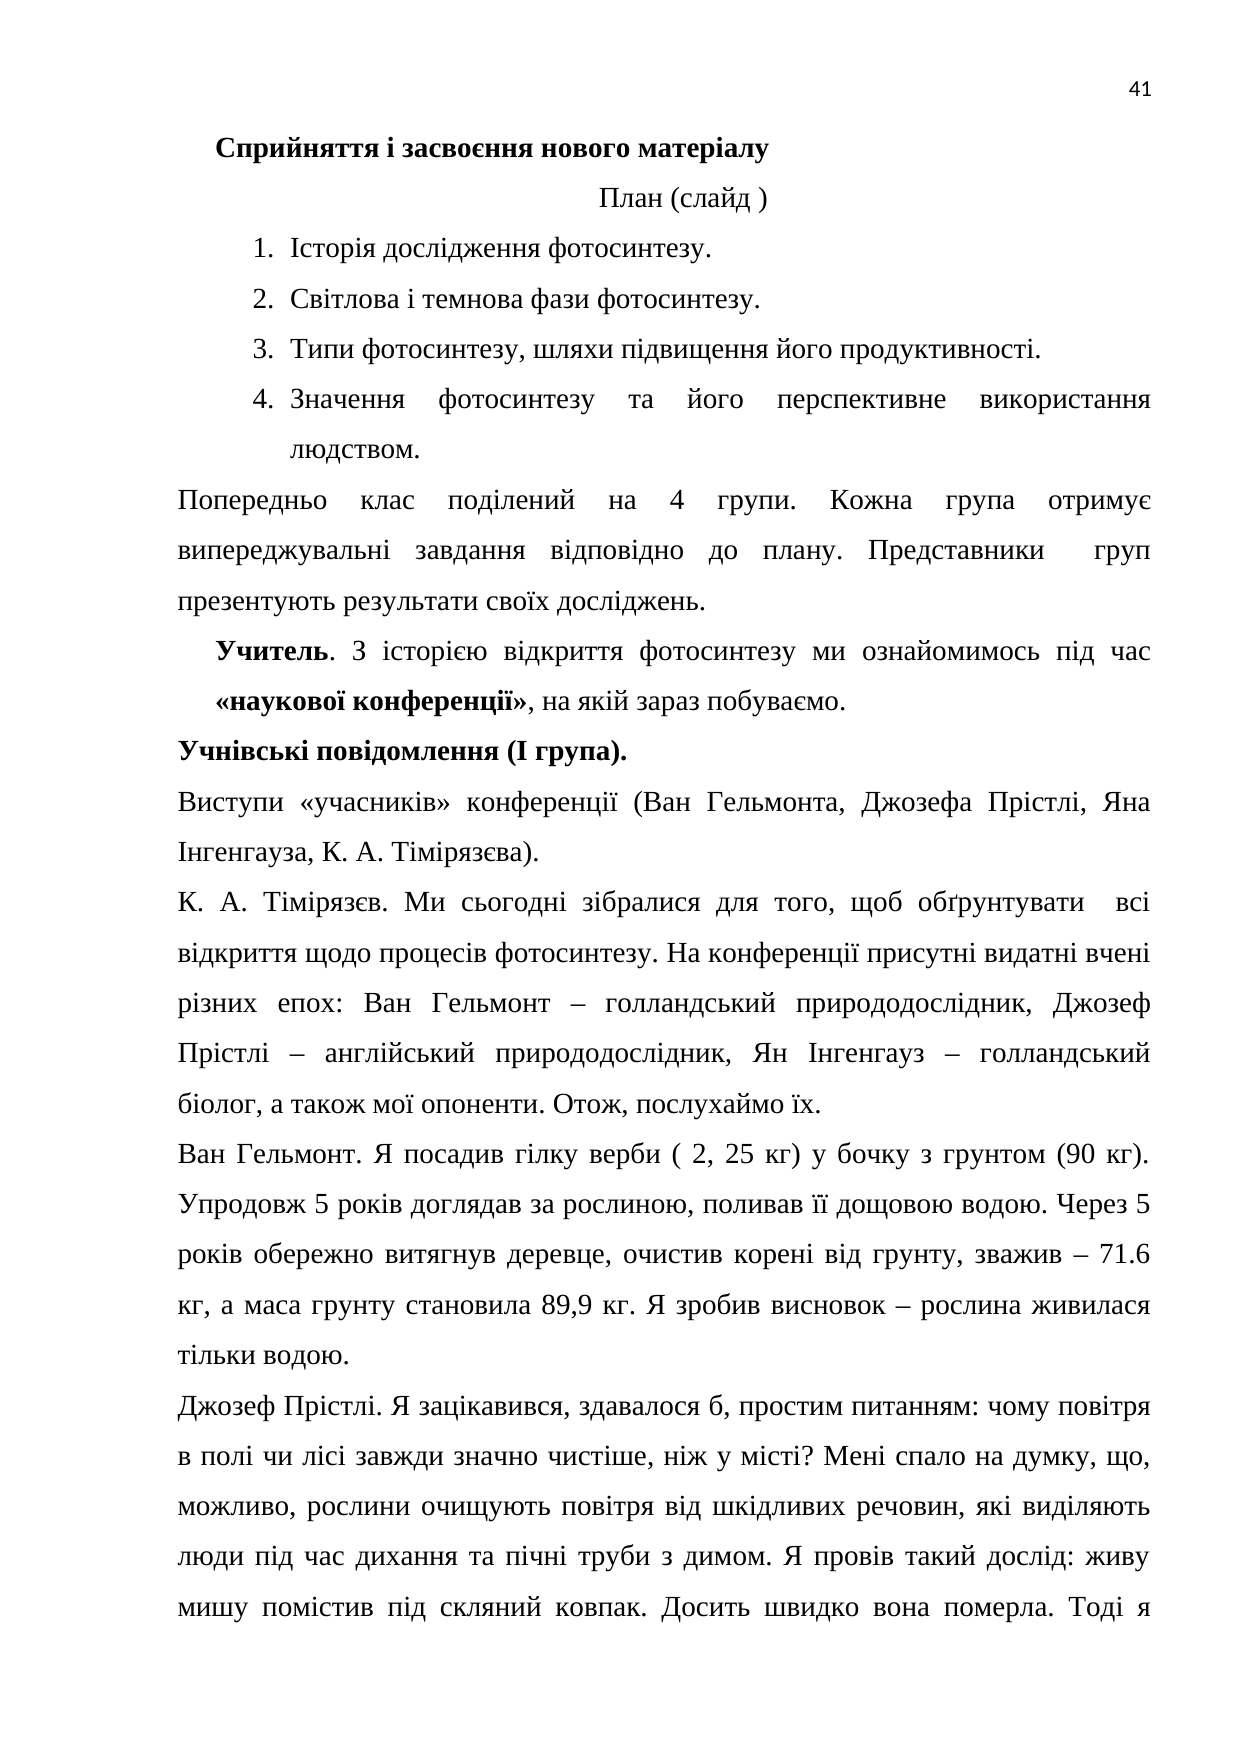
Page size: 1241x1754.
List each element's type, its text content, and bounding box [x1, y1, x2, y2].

list Значення фотосинтезу та його перспективне використання людством. [252, 381, 1152, 465]
text Учитель. З історією відкриття фотосинтезу ми ознайомимось під час «наукової конференції», на якій зараз побуваємо. [215, 633, 1152, 717]
list Історія дослідження фотосинтезу. [252, 230, 1152, 264]
text К. А. Тімірязєв. Ми сьогодні зібралися для того, щоб обґрунтувати всі відкриття щодо процесів фотосинтезу. На конференції присутні видатні вчені різних епох: Ван Гельмонт – голландський природодослідник, Джозеф Прістлі – англійський природодослідник, Ян Інгенгауз – голландський біолог, а також мої опоненти. Отож, послухаймо їх. [177, 884, 1152, 1119]
text Виступи «учасників» конференції (Ван Гельмонта, Джозефа Прістлі, Яна Інгенгауза, К. А. Тімірязєва). [177, 784, 1152, 868]
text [177, 1388, 1152, 1622]
text Ван Гельмонт. Я посадив гілку верби ( 2, ) у бочку з грунтом (). Упродовж 5 років доглядав за рослиною, поливав її дощовою водою. Через 5 років обережно витягнув деревце, очистив корені від грунту, зважив – , а маса грунту становила . Я зробив висновок – рослина живилася тільки водою. [177, 1136, 1152, 1371]
text План (слайд ) [215, 180, 1152, 214]
text Учнівські повідомлення (I група). [177, 733, 1152, 767]
list Світлова і темнова фази фотосинтезу. [252, 281, 1152, 314]
text Попередньо клас поділений на 4 групи. Кожна група отримує випереджувальні завдання відповідно до плану. Представники груп презентують результати своїх досліджень. [177, 482, 1152, 616]
text Сприйняття і засвоєння нового матеріалу [215, 130, 1152, 163]
list Типи фотосинтезу, шляхи підвищення його продуктивності. [252, 331, 1152, 364]
